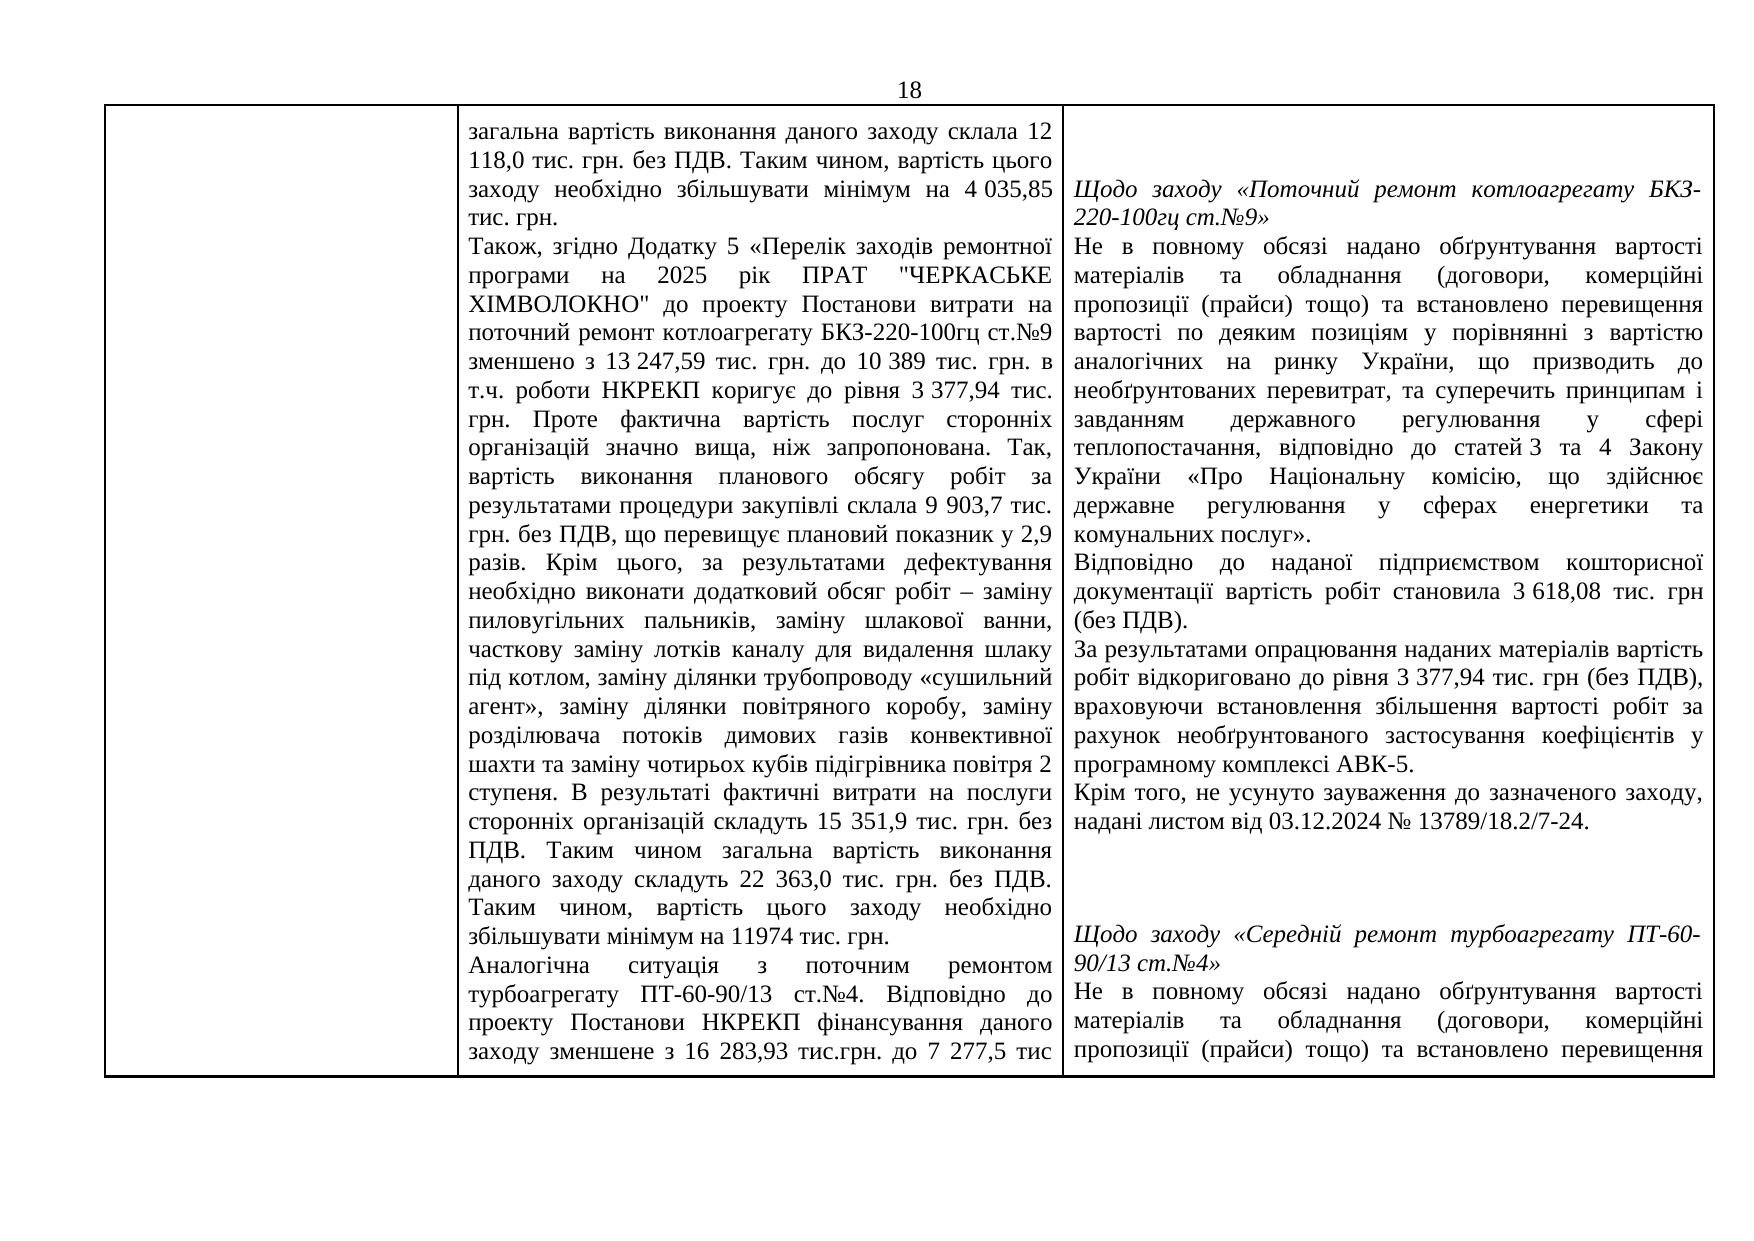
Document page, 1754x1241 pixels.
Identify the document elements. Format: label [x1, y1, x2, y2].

table_cell [1064, 106, 1713, 1075]
table_cell [106, 106, 457, 1075]
table_cell [459, 106, 1062, 1075]
